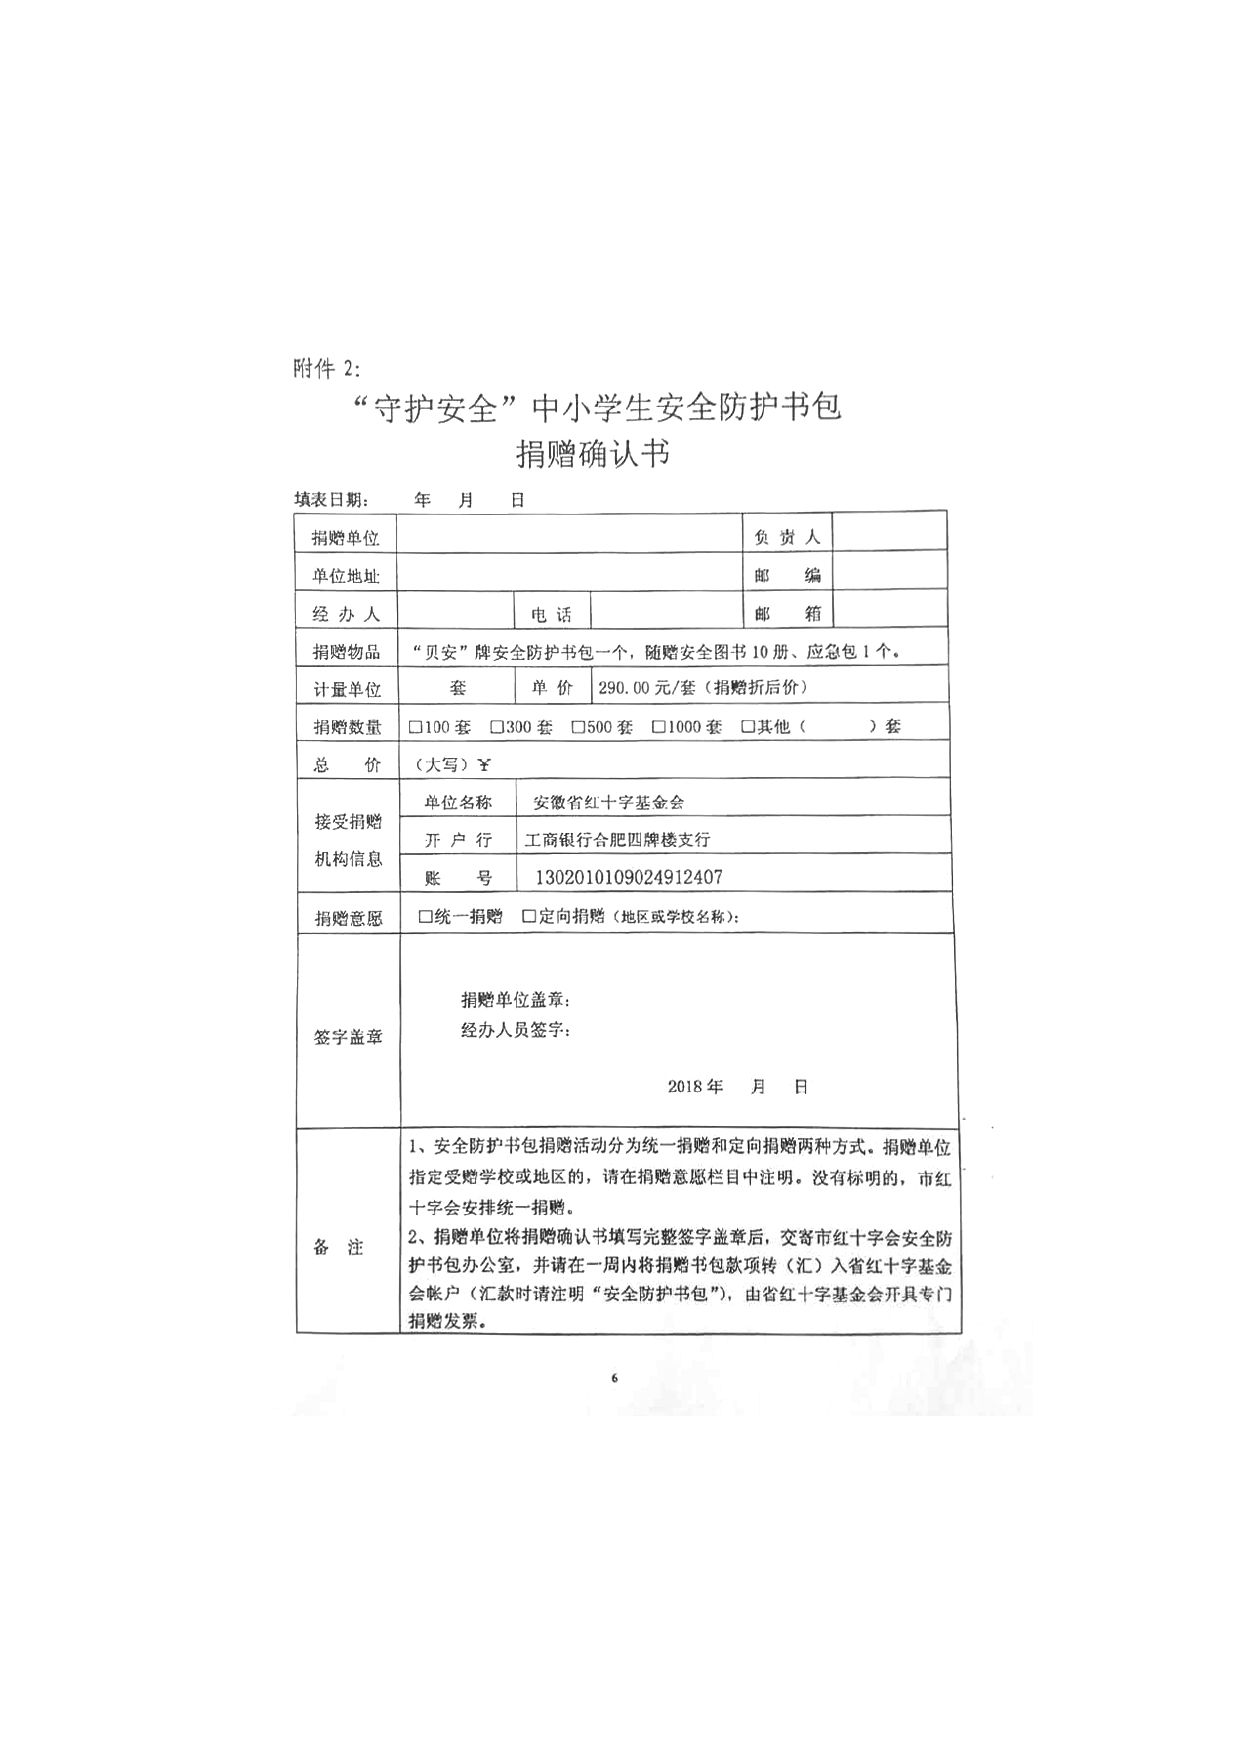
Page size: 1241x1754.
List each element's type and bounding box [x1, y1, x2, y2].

picture [187, 227, 1052, 1462]
